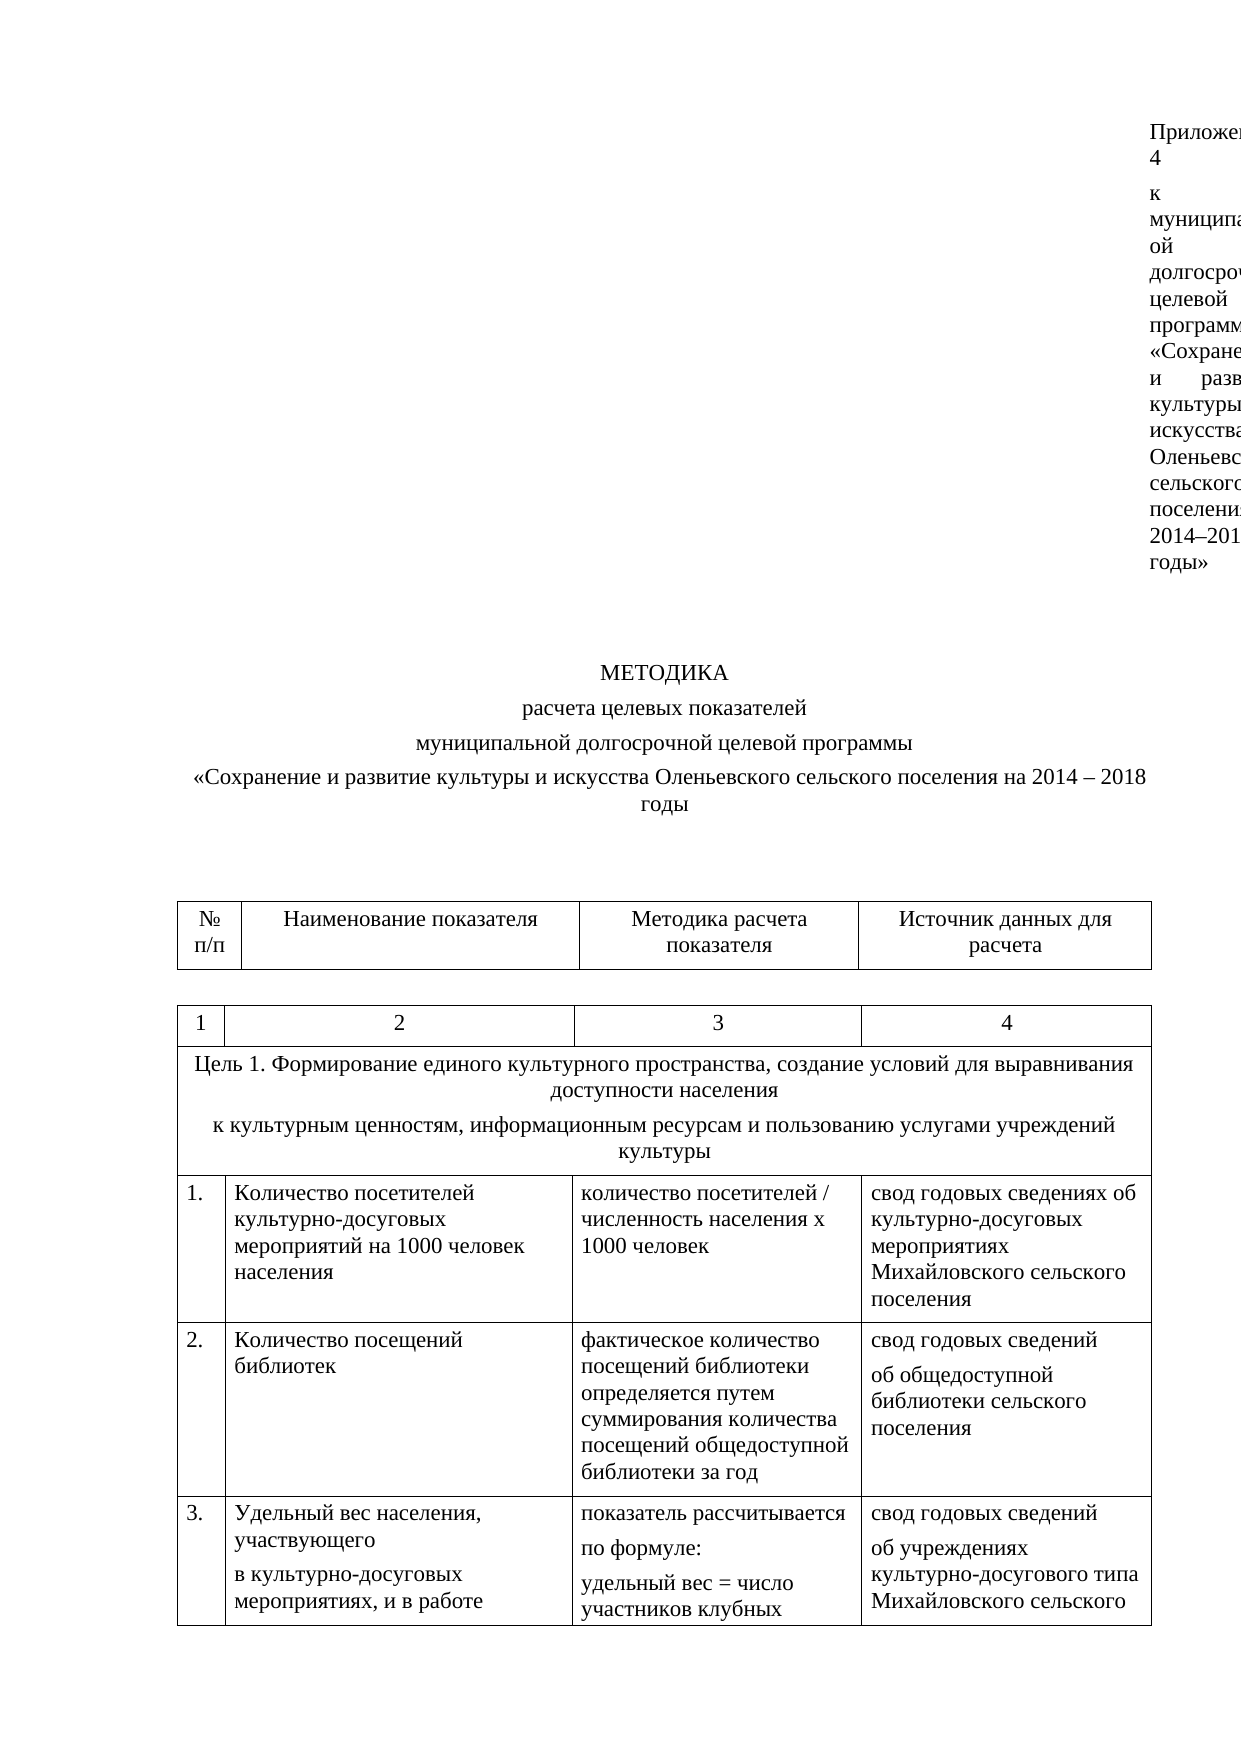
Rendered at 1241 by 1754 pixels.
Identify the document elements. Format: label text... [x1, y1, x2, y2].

table_cell 1. [178, 1176, 225, 1322]
table_cell 3. [178, 1497, 225, 1624]
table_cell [226, 1497, 572, 1624]
table_header 4 [862, 1006, 1151, 1046]
table_header 2 [225, 1006, 574, 1046]
table_header Источник данных для расчета [859, 902, 1151, 969]
text Приложение № 4 [1149, 118, 1240, 171]
table_header 1 [178, 1006, 224, 1046]
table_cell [573, 1497, 861, 1624]
table_cell Цель 1. Формирование единого культурного пространства, создание условий для выравнивания доступности населения к культурным ценностям, информационным ресурсам и пользованию услугами учреждений культуры [178, 1047, 1151, 1175]
text муниципальной долгосрочной целевой программы [177, 729, 1152, 755]
table_cell Количество посетителей культурно-досуговых мероприятий на 1000 человек населения [226, 1176, 572, 1322]
text к муниципальной долгосрочной целевой программе «Сохранение и развитие культуры и искусства Оленьевского сельского поселения на 2014–2018 годы» [1149, 179, 1240, 574]
table_cell Количество посещений библиотек [226, 1323, 572, 1496]
table_cell свод годовых сведений об общедоступной библиотеки сельского поселения [862, 1323, 1151, 1496]
table_cell 2. [178, 1323, 225, 1496]
text МЕТОДИКА [177, 659, 1152, 686]
table_cell фактическое количество посещений библиотеки определяется путем суммирования количества посещений общедоступной библиотеки за год [573, 1323, 861, 1496]
table_header Методика расчета показателя [580, 902, 858, 969]
table_header Наименование показателя [242, 902, 579, 969]
text «Сохранение и развитие культуры и искусства Оленьевского сельского поселения на 2014 – 2018 годы [177, 763, 1152, 816]
text расчета целевых показателей [177, 694, 1152, 720]
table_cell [862, 1497, 1151, 1624]
table_header № п/п [178, 902, 241, 969]
table_header 3 [575, 1006, 861, 1046]
table_cell количество посетителей / численность населения х 1000 человек [573, 1176, 861, 1322]
table_cell свод годовых сведениях об культурно-досуговых мероприятиях Михайловского сельского поселения [862, 1176, 1151, 1322]
